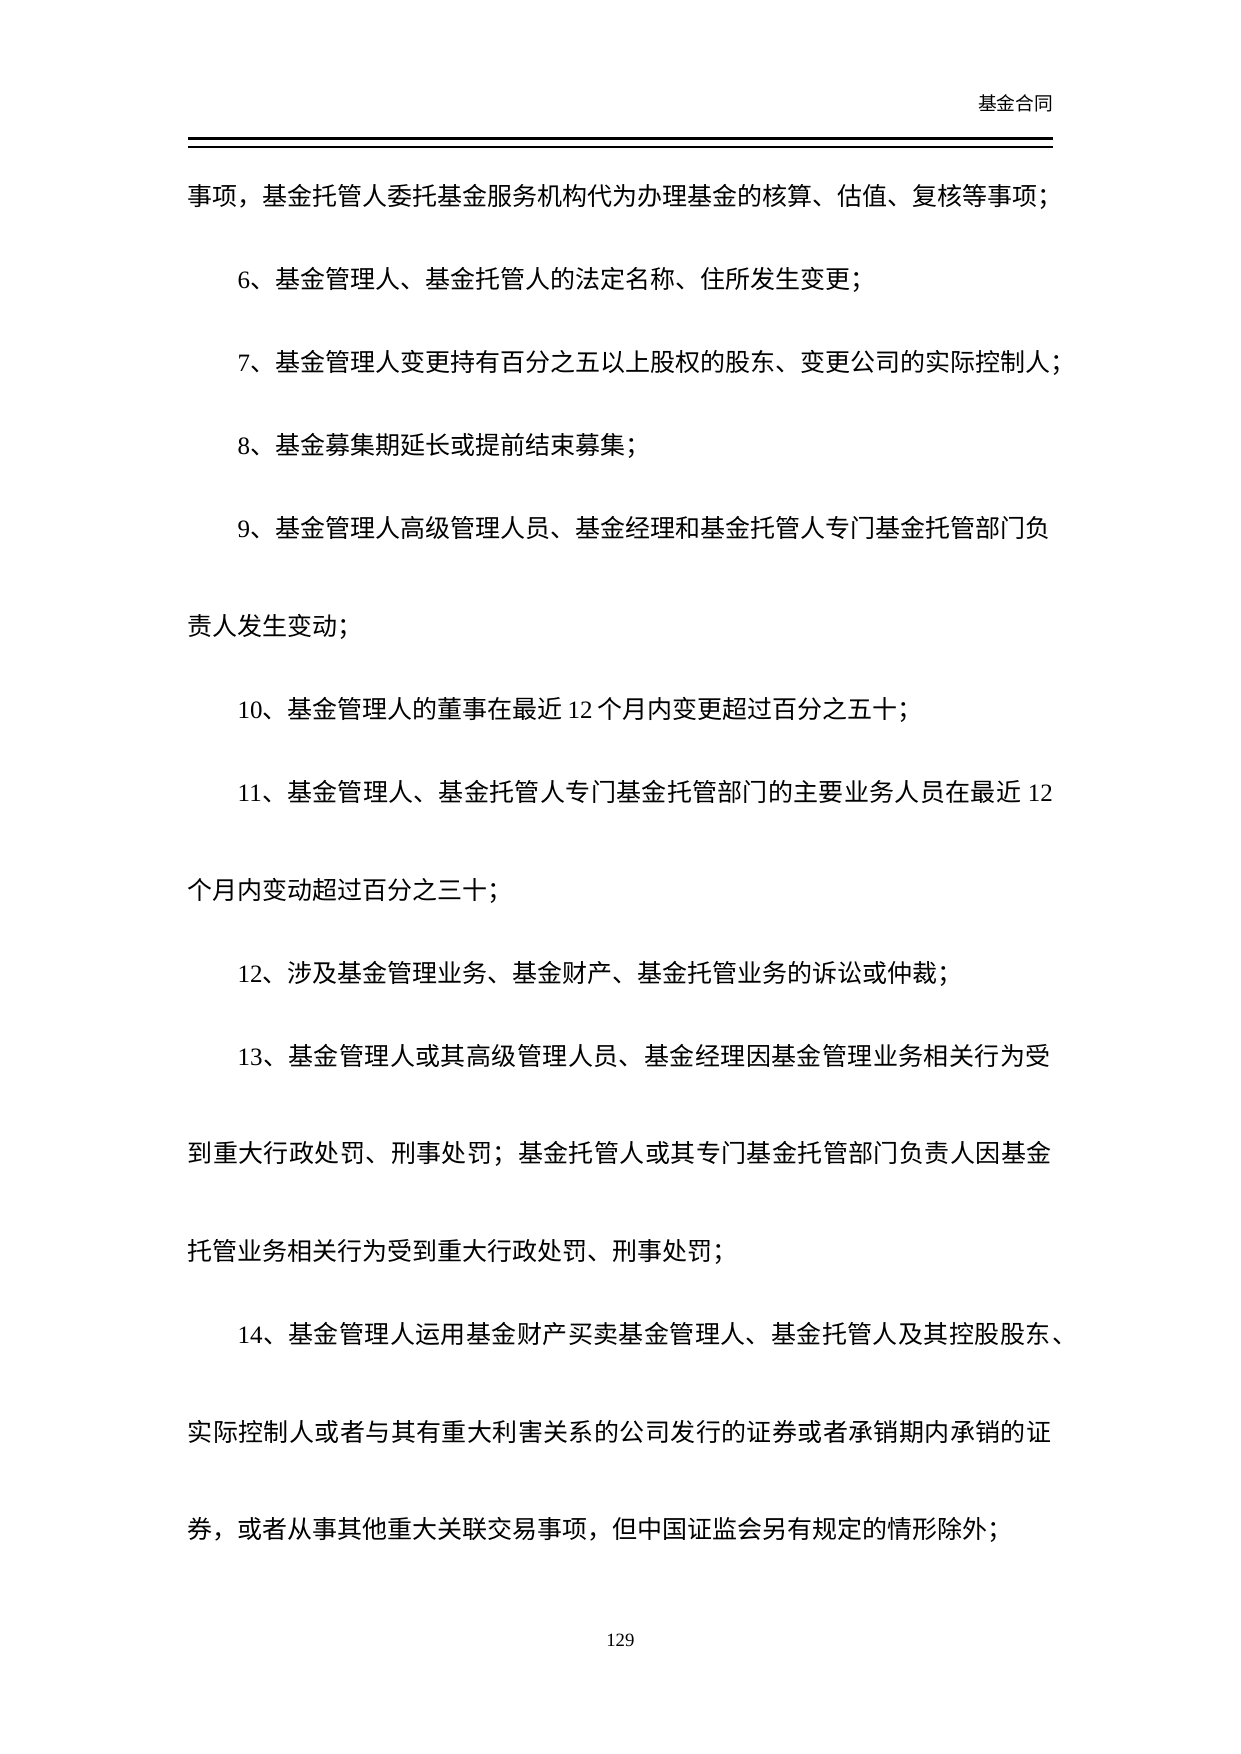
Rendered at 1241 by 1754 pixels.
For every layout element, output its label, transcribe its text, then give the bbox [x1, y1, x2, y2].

text 6、基金管理人、基金托管人的法定名称、住所发生变更； [187, 245, 1053, 310]
text 9、基金管理人高级管理人员、基金经理和基金托管人专门基金托管部门负责人发生变动； [187, 494, 1053, 657]
text 13、基金管理人或其高级管理人员、基金经理因基金管理业务相关行为受到重大行政处罚、刑事处罚；基金托管人或其专门基金托管部门负责人因基金托管业务相关行为受到重大行政处罚、刑事处罚； [187, 1022, 1053, 1282]
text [187, 162, 1053, 227]
text 12、涉及基金管理业务、基金财产、基金托管业务的诉讼或仲裁； [187, 939, 1053, 1004]
text 10、基金管理人的董事在最近12个月内变更超过百分之五十； [187, 675, 1053, 740]
text 7、基金管理人变更持有百分之五以上股权的股东、变更公司的实际控制人； [187, 328, 1053, 393]
text 11、基金管理人、基金托管人专门基金托管部门的主要业务人员在最近12个月内变动超过百分之三十； [187, 758, 1053, 921]
text 14、基金管理人运用基金财产买卖基金管理人、基金托管人及其控股股东、实际控制人或者与其有重大利害关系的公司发行的证券或者承销期内承销的证券，或者从事其他重大关联交易事项，但中国证监会另有规定的情形除外； [187, 1300, 1053, 1560]
text 8、基金募集期延长或提前结束募集； [187, 411, 1053, 476]
